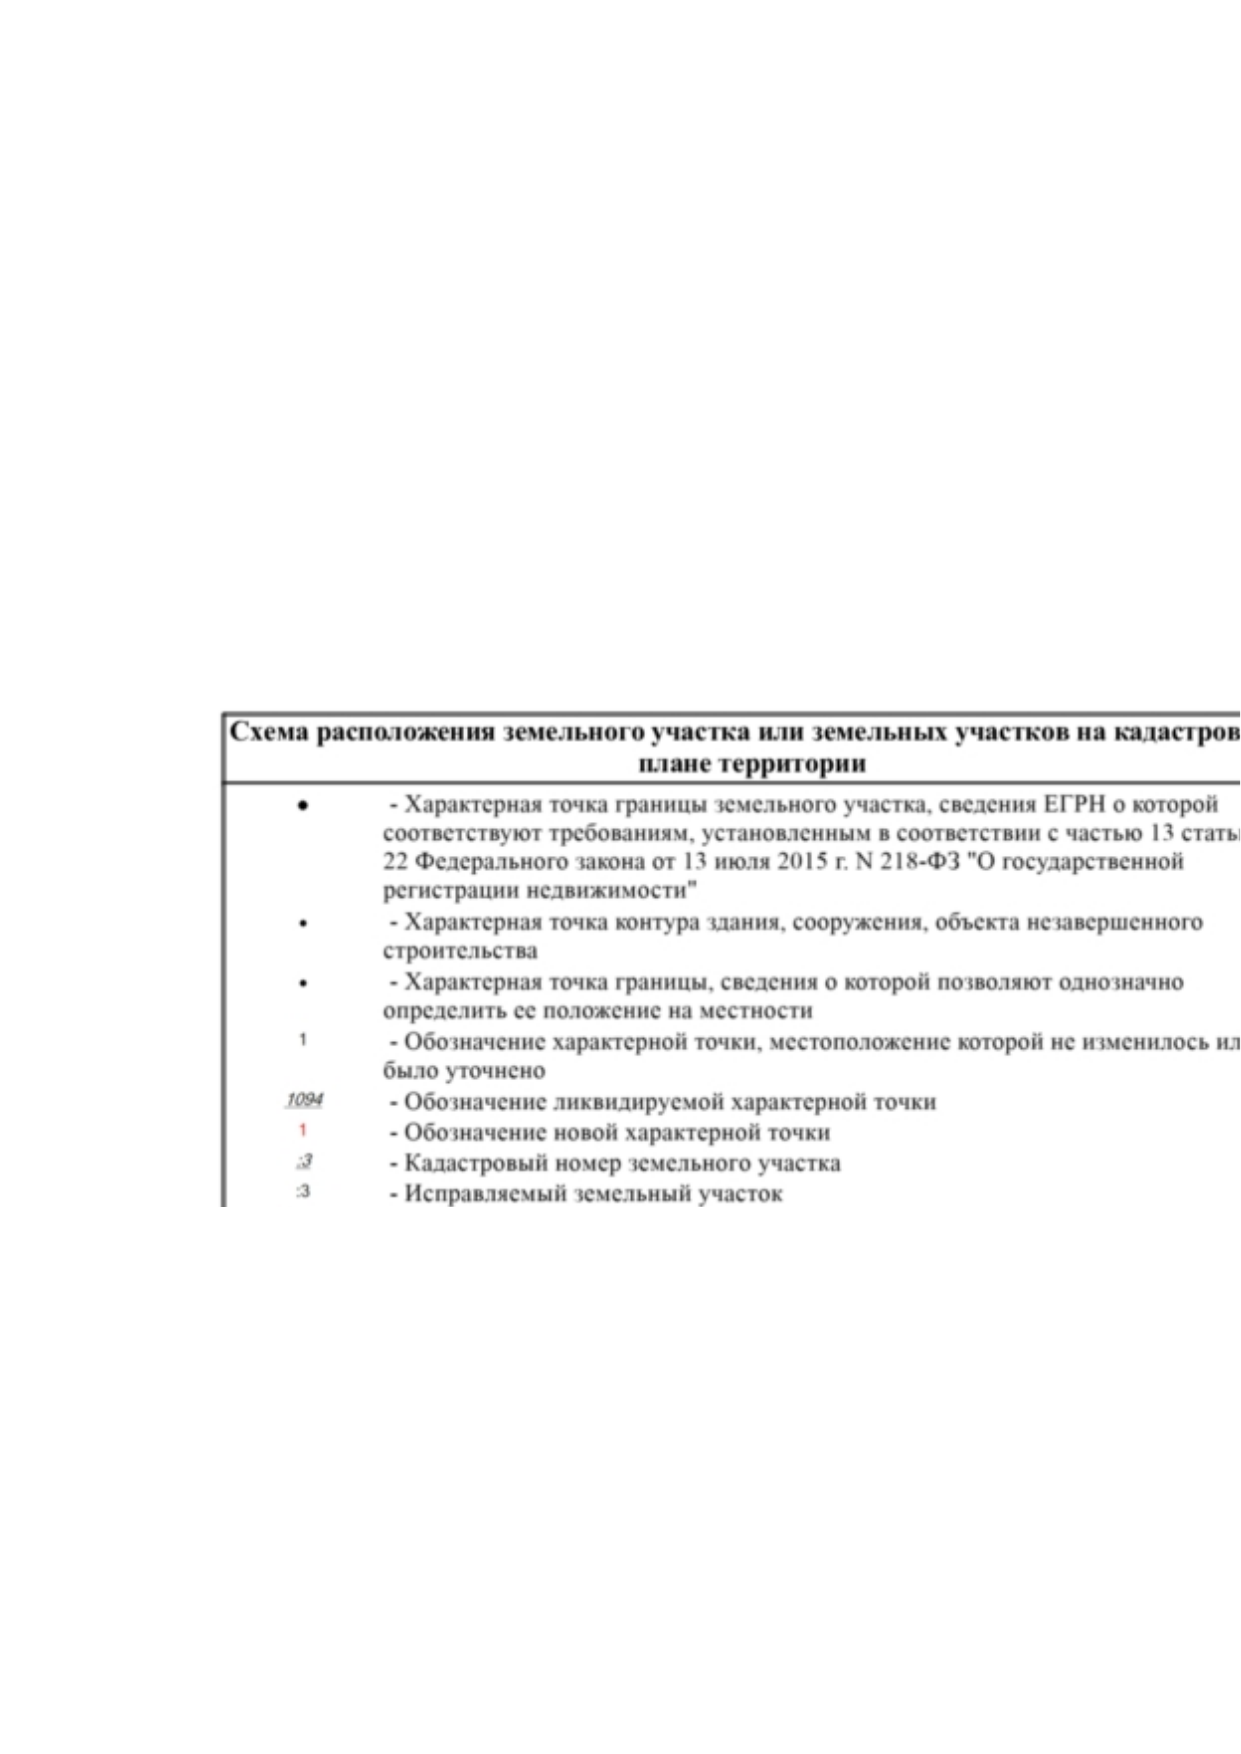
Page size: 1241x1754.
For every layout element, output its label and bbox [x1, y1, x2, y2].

picture [118, 632, 1241, 1207]
